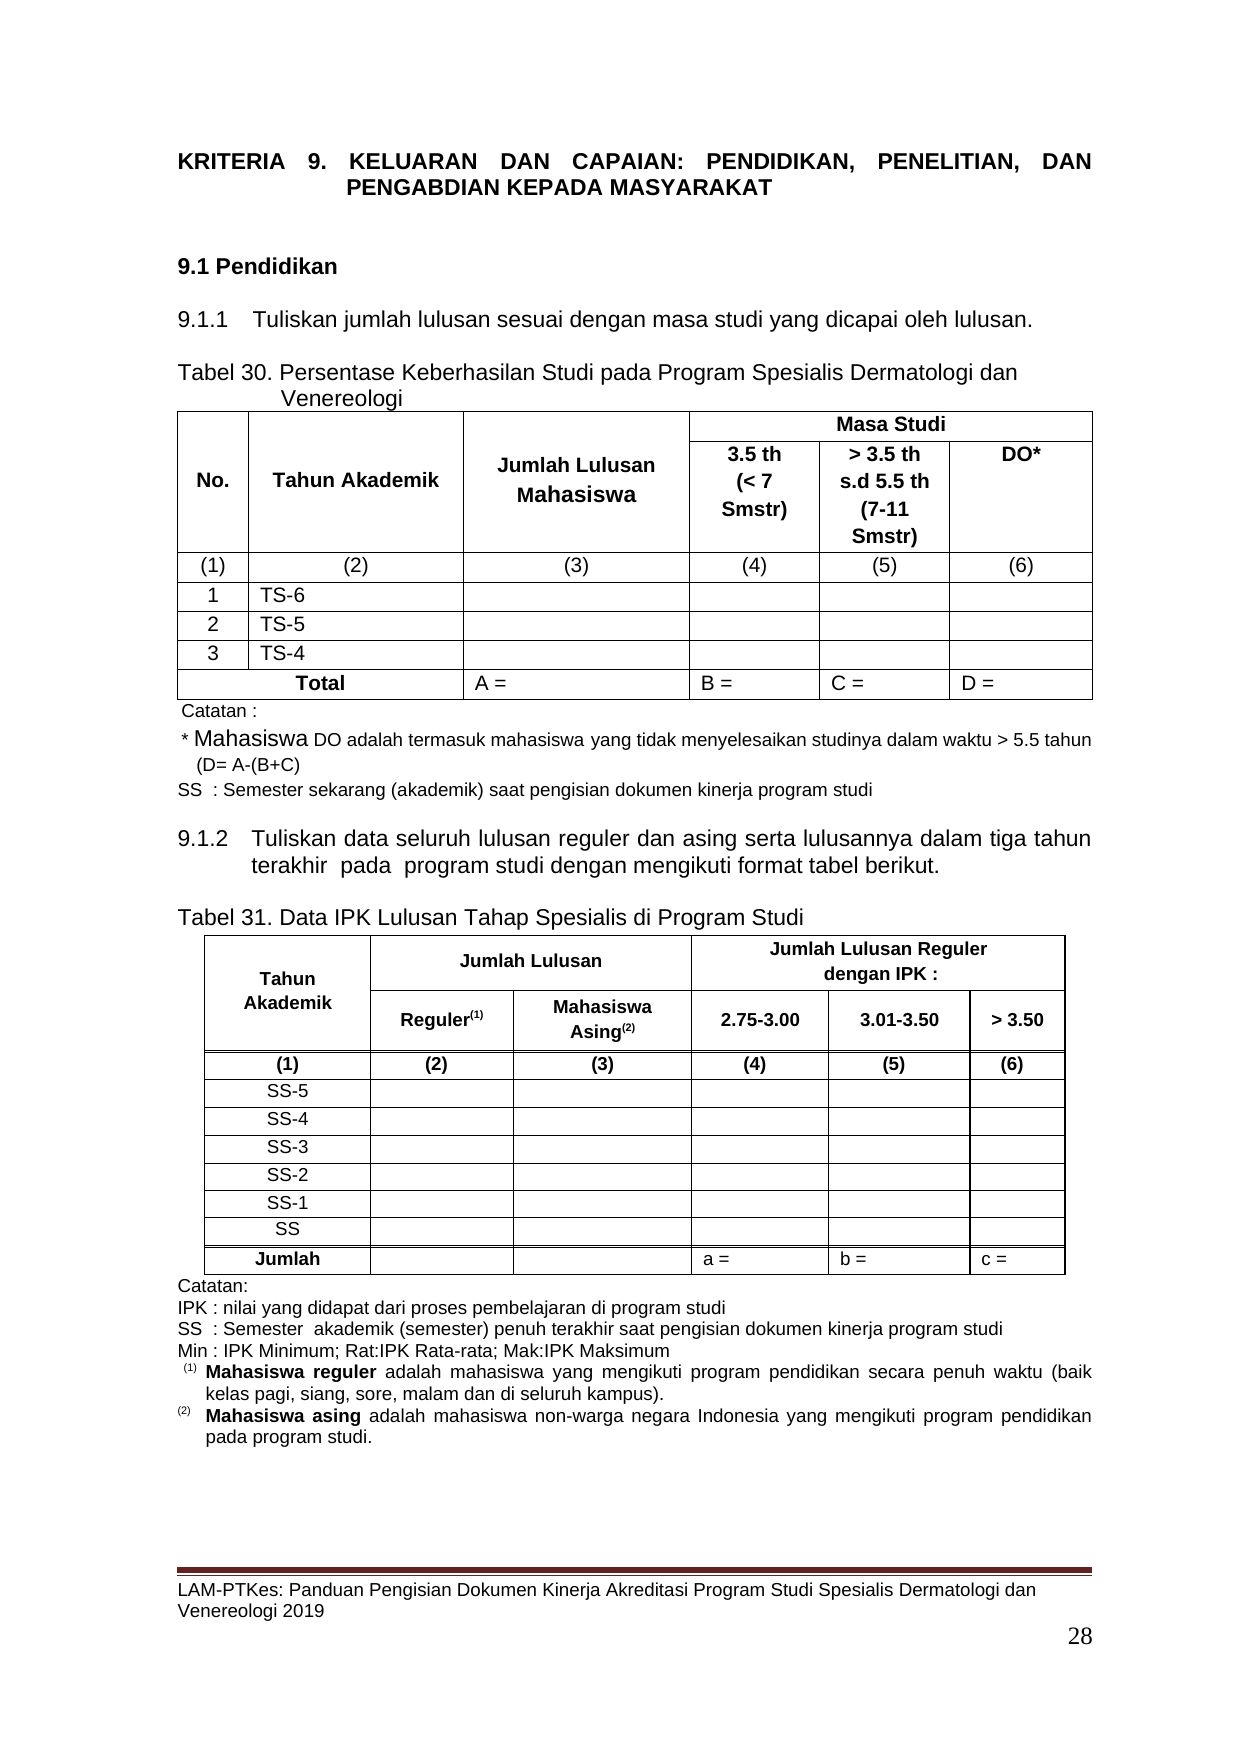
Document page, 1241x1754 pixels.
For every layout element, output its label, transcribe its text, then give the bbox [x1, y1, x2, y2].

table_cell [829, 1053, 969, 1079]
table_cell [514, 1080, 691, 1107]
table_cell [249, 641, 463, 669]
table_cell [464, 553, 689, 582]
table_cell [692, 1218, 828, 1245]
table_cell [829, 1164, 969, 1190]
text Catatan : [181, 700, 1092, 721]
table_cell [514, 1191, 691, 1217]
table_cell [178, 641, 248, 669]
subtitle KRITERIA 9. KELUARAN DAN CAPAIAN: PENDIDIKAN, PENELITIAN, DAN PENGABDIAN KEPADA MASYARAKAT [177, 148, 1092, 200]
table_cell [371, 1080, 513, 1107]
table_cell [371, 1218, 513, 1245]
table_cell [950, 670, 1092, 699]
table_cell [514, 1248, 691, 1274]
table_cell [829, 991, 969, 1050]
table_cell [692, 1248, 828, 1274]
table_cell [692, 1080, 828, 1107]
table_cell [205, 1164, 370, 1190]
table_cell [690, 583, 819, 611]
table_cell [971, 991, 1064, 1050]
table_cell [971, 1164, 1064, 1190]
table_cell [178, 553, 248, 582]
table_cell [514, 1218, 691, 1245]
text 9.1 Pendidikan [177, 253, 1092, 279]
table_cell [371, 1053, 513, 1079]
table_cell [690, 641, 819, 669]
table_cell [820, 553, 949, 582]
text * Mahasiswa DO adalah termasuk mahasiswa yang tidak menyelesaikan studinya dalam waktu > 5.5 tahun (D= A-(B+C) [181, 724, 1092, 776]
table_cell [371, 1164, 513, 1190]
text 9.1.2 Tuliskan data seluruh lulusan reguler dan asing serta lulusannya dalam tiga tahun terakhir pada program studi dengan mengikuti format tabel berikut. [177, 825, 1092, 878]
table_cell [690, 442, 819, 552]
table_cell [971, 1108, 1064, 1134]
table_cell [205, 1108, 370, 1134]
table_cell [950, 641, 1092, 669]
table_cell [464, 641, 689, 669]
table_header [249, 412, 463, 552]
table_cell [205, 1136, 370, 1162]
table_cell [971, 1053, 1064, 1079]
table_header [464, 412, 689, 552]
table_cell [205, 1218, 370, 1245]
text (1) Mahasiswa reguler adalah mahasiswa yang mengikuti program pendidikan secara penuh waktu (baik kelas pagi, siang, sore, malam dan di seluruh kampus). [177, 1361, 1092, 1404]
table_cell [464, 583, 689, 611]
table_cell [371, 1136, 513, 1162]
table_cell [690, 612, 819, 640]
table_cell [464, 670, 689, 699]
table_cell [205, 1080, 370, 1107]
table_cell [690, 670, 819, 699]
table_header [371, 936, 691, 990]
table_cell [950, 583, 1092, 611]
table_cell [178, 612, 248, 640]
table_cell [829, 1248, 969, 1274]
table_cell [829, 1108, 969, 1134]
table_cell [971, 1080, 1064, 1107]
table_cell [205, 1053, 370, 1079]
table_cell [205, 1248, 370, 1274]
text (2) Mahasiswa asing adalah mahasiswa non-warga negara Indonesia yang mengikuti program pendidikan pada program studi. [177, 1404, 1092, 1447]
text SS : Semester akademik (semester) penuh terakhir saat pengisian dokumen kinerja program studi [177, 1318, 1092, 1340]
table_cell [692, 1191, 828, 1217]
text Tabel 31. Data IPK Lulusan Tahap Spesialis di Program Studi [177, 904, 1092, 931]
text Catatan: [177, 1275, 1092, 1297]
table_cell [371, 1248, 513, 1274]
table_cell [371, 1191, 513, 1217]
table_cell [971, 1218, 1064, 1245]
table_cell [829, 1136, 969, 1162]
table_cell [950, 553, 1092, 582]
text SS : Semester sekarang (akademik) saat pengisian dokumen kinerja program studi [177, 779, 1092, 800]
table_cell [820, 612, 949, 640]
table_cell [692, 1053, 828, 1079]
text IPK : nilai yang didapat dari proses pembelajaran di program studi [177, 1297, 1092, 1318]
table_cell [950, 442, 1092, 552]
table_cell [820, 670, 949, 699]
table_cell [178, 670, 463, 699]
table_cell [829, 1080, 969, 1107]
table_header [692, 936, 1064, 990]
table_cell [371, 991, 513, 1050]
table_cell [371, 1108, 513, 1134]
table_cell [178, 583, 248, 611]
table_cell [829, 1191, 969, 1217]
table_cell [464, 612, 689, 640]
text Tabel 30. Persentase Keberhasilan Studi pada Program Spesialis Dermatologi dan Venereologi [177, 358, 1092, 411]
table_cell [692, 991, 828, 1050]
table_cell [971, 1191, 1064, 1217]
text 9.1.1 Tuliskan jumlah lulusan sesuai dengan masa studi yang dicapai oleh lulusan. [177, 306, 1092, 332]
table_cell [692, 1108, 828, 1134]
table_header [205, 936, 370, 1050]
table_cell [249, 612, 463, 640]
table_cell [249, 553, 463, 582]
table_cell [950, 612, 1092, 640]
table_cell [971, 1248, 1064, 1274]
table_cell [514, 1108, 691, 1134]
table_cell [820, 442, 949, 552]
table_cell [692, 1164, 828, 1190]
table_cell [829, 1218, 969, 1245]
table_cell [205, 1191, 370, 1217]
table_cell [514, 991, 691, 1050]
text Min : IPK Minimum; Rat:IPK Rata-rata; Mak:IPK Maksimum [177, 1340, 1092, 1361]
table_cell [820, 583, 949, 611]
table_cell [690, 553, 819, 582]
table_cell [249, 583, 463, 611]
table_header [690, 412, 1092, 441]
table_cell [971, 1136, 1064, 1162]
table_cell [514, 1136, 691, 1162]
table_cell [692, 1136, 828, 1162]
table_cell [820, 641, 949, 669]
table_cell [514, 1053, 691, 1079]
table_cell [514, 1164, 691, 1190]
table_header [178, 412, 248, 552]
